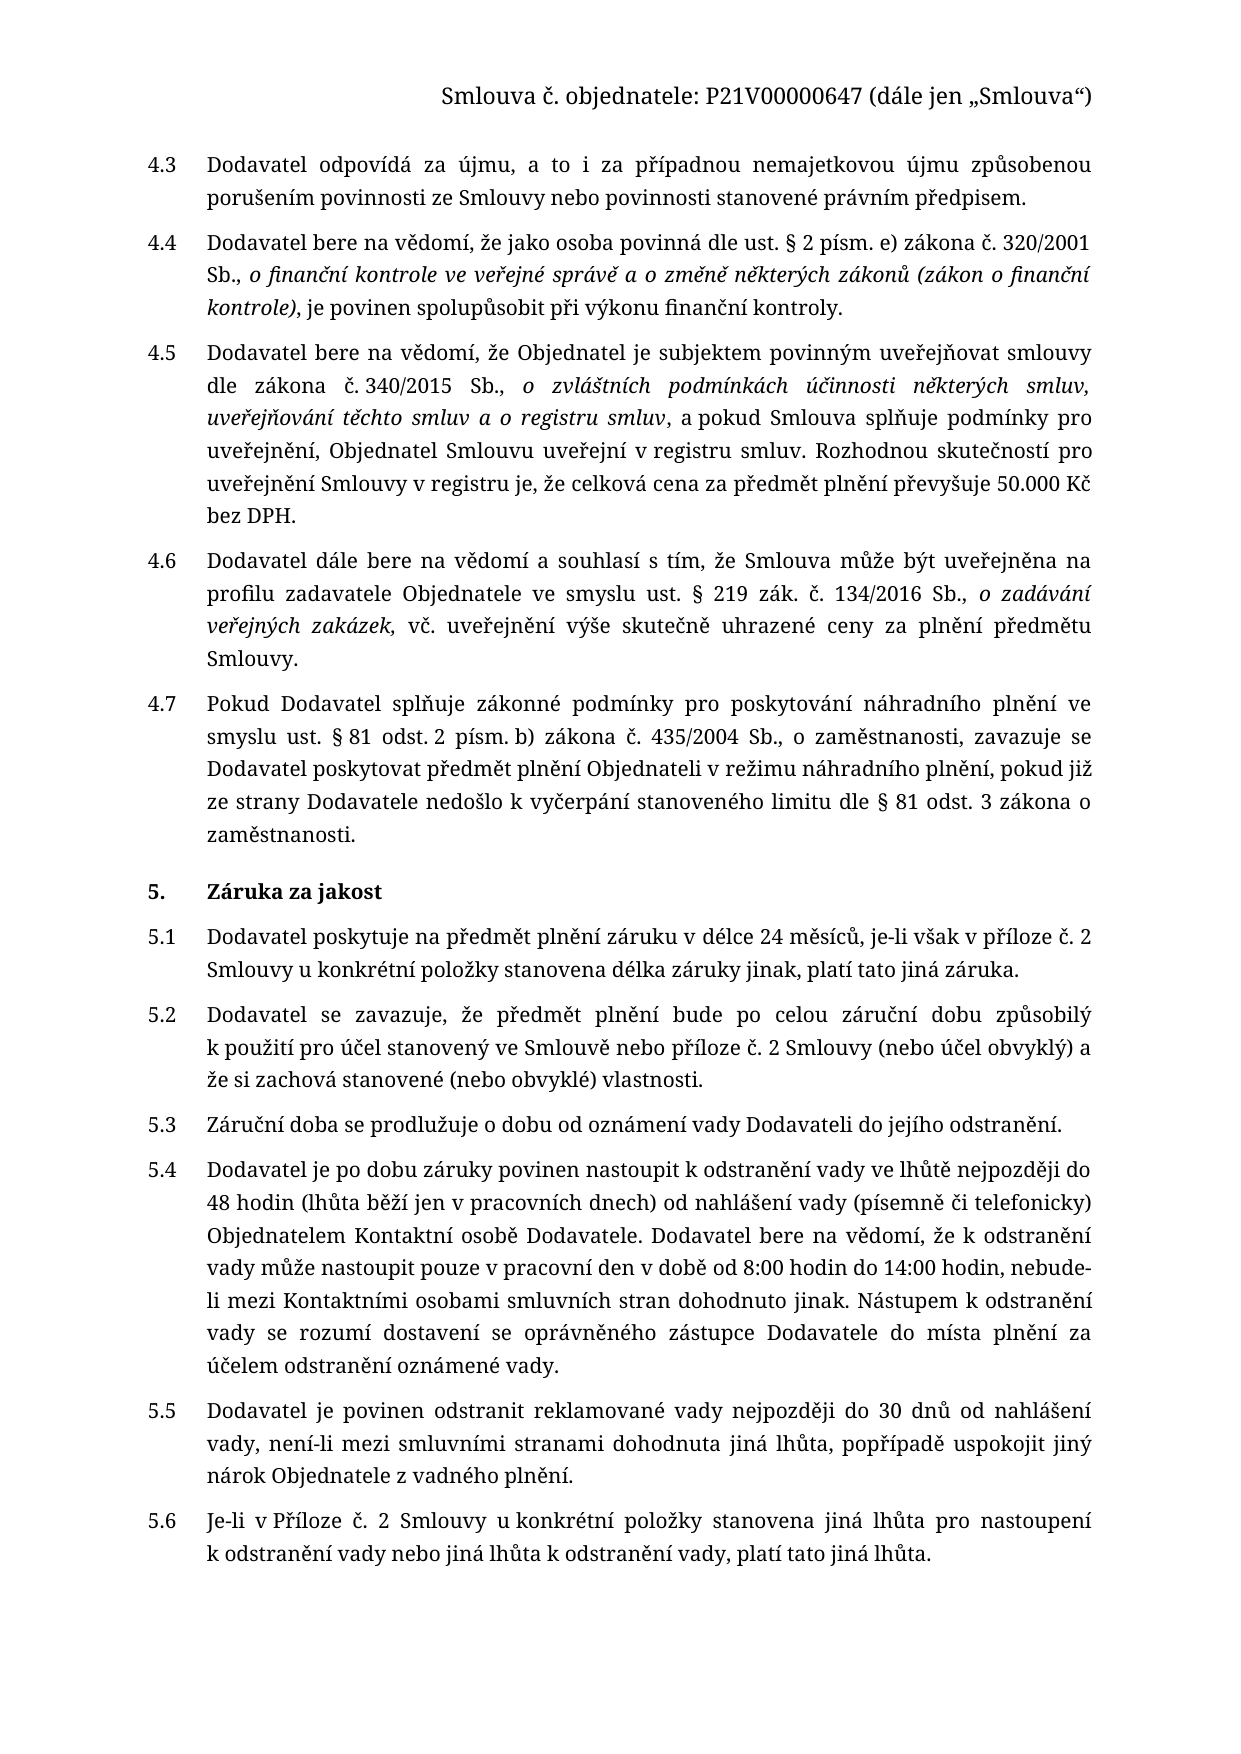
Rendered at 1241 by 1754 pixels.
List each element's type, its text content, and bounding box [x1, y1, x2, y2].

list Je-li v Příloze č. 2 Smlouvy u konkrétní položky stanovena jiná lhůta pro nastoupení k odstranění vady nebo jiná lhůta k odstranění vady, platí tato jiná lhůta. [148, 1507, 1093, 1568]
list Záruční doba se prodlužuje o dobu od oznámení vady Dodavateli do jejího odstranění. [148, 1110, 1093, 1139]
list Dodavatel se zavazuje, že předmět plnění bude po celou záruční dobu způsobilý k použití pro účel stanovený ve Smlouvě nebo příloze č. 2 Smlouvy (nebo účel obvyklý) a že si zachová stanovené (nebo obvyklé) vlastnosti. [148, 1000, 1093, 1094]
list Dodavatel bere na vědomí, že jako osoba povinná dle ust. § 2 písm. e) zákona č. 320/2001 Sb., o finanční kontrole ve veřejné správě a o změně některých zákonů (zákon o finanční kontrole), je povinen spolupůsobit při výkonu finanční kontroly. [148, 228, 1093, 322]
list Dodavatel poskytuje na předmět plnění záruku v délce 24 měsíců, je-li však v příloze č. 2 Smlouvy u konkrétní položky stanovena délka záruky jinak, platí tato jiná záruka. [148, 922, 1093, 983]
list Dodavatel je po dobu záruky povinen nastoupit k odstranění vady ve lhůtě nejpozději do 48 hodin (lhůta běží jen v pracovních dnech) od nahlášení vady (písemně či telefonicky) Objednatelem Kontaktní osobě Dodavatele. Dodavatel bere na vědomí, že k odstranění vady může nastoupit pouze v pracovní den v době od 8:00 hodin do 14:00 hodin, nebude-li mezi Kontaktními osobami smluvních stran dohodnuto jinak. Nástupem k odstranění vady se rozumí dostavení se oprávněného zástupce Dodavatele do místa plnění za účelem odstranění oznámené vady. [148, 1156, 1093, 1379]
list Záruka za jakost [148, 877, 1093, 906]
list Pokud Dodavatel splňuje zákonné podmínky pro poskytování náhradního plnění ve smyslu ust. § 81 odst. 2 písm. b) zákona č. 435/2004 Sb., o zaměstnanosti, zavazuje se Dodavatel poskytovat předmět plnění Objednateli v režimu náhradního plnění, pokud již ze strany Dodavatele nedošlo k vyčerpání stanoveného limitu dle § 81 odst. 3 zákona o zaměstnanosti. [148, 689, 1093, 848]
list Dodavatel dále bere na vědomí a souhlasí s tím, že Smlouva může být uveřejněna na profilu zadavatele Objednatele ve smyslu ust. § 219 zák. č. 134/2016 Sb., o zadávání veřejných zakázek, vč. uveřejnění výše skutečně uhrazené ceny za plnění předmětu Smlouvy. [148, 546, 1093, 673]
list Dodavatel odpovídá za újmu, a to i za případnou nemajetkovou újmu způsobenou porušením povinnosti ze Smlouvy nebo povinnosti stanovené právním předpisem. [148, 150, 1093, 211]
list Dodavatel bere na vědomí, že Objednatel je subjektem povinným uveřejňovat smlouvy dle zákona č. 340/2015 Sb., o zvláštních podmínkách účinnosti některých smluv, uveřejňování těchto smluv a o registru smluv, a pokud Smlouva splňuje podmínky pro uveřejnění, Objednatel Smlouvu uveřejní v registru smluv. Rozhodnou skutečností pro uveřejnění Smlouvy v registru je, že celková cena za předmět plnění převyšuje 50.000 Kč bez DPH. [148, 338, 1093, 530]
list Dodavatel je povinen odstranit reklamované vady nejpozději do 30 dnů od nahlášení vady, není-li mezi smluvními stranami dohodnuta jiná lhůta, popřípadě uspokojit jiný nárok Objednatele z vadného plnění. [148, 1396, 1093, 1490]
